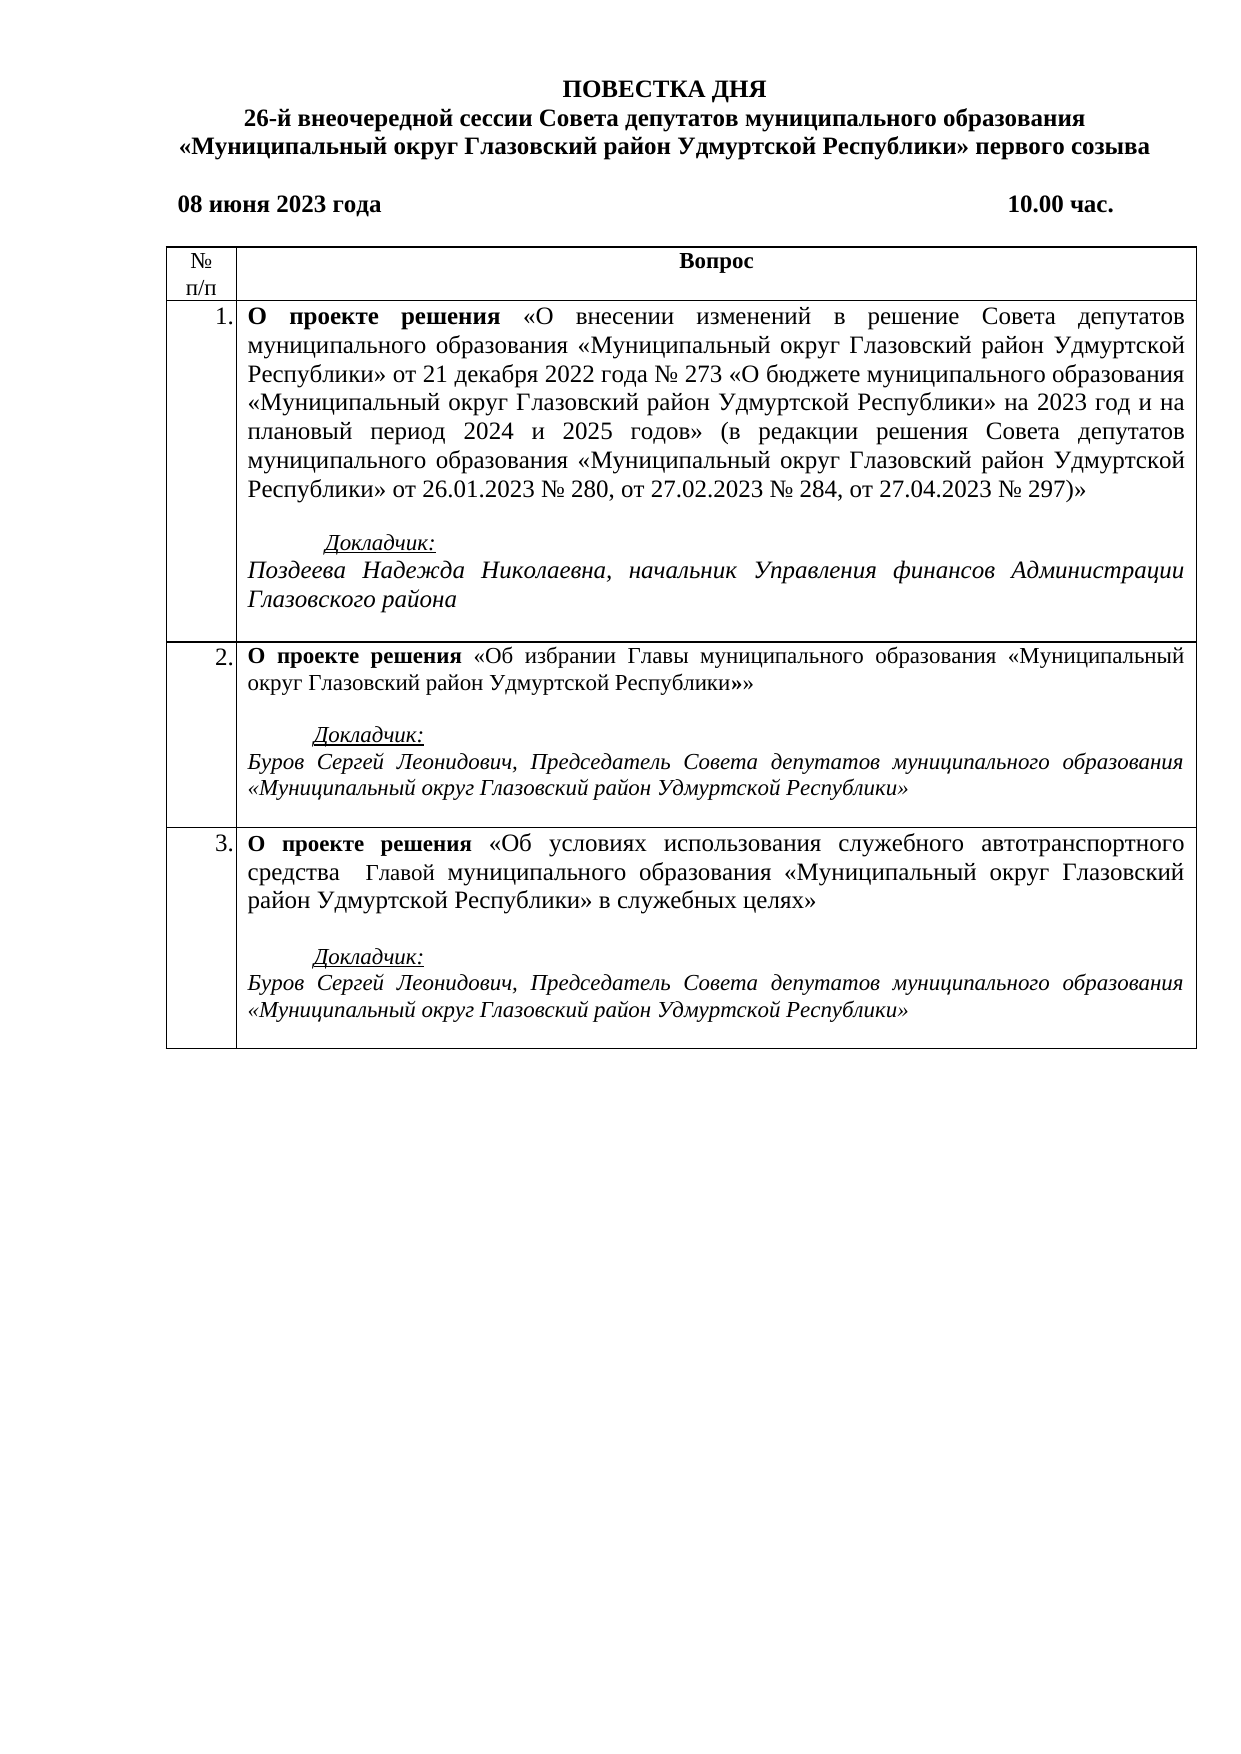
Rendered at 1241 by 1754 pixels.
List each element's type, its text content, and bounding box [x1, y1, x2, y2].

table_header Вопрос [237, 248, 1196, 300]
title ПОВЕСТКА ДНЯ [177, 74, 1152, 103]
table_cell О проекте решения «Об избрании Главы муниципального образования «Муниципальный округ Глазовский район Удмуртской Республики»» Докладчик: Буров Сергей Леонидович, Председатель Совета депутатов муниципального образования «Муниципальный округ Глазовский район Удмуртской Республики» [237, 643, 1196, 827]
table_cell [167, 828, 236, 1048]
table_cell О проекте решения «О внесении изменений в решение Совета депутатов муниципального образования «Муниципальный округ Глазовский район Удмуртской Республики» от 21 декабря 2022 года № 273 «О бюджете муниципального образования «Муниципальный округ Глазовский район Удмуртской Республики» на 2023 год и на плановый период 2024 и 2025 годов» (в редакции решения Совета депутатов муниципального образования «Муниципальный округ Глазовский район Удмуртской Республики» от 26.01.2023 № 280, от 27.02.2023 № 284, от 27.04.2023 № 297)» Докладчик: Поздеева Надежда Николаевна, начальник Управления финансов Администрации Глазовского района [237, 301, 1196, 641]
text 26-й внеочередной сессии Совета депутатов муниципального образования [177, 103, 1152, 131]
table_cell [167, 301, 236, 641]
text «Муниципальный округ Глазовский район Удмуртской Республики» первого созыва [177, 131, 1152, 160]
text 08 июня 2023 года 10.00 час. [177, 189, 1152, 218]
table_header № п/п [167, 248, 236, 300]
table_cell О проекте решения «Об условиях использования служебного автотранспортного средства Главой муниципального образования «Муниципальный округ Глазовский район Удмуртской Республики» в служебных целях» Докладчик: Буров Сергей Леонидович, Председатель Совета депутатов муниципального образования «Муниципальный округ Глазовский район Удмуртской Республики» [237, 828, 1196, 1048]
table_cell [167, 643, 236, 827]
